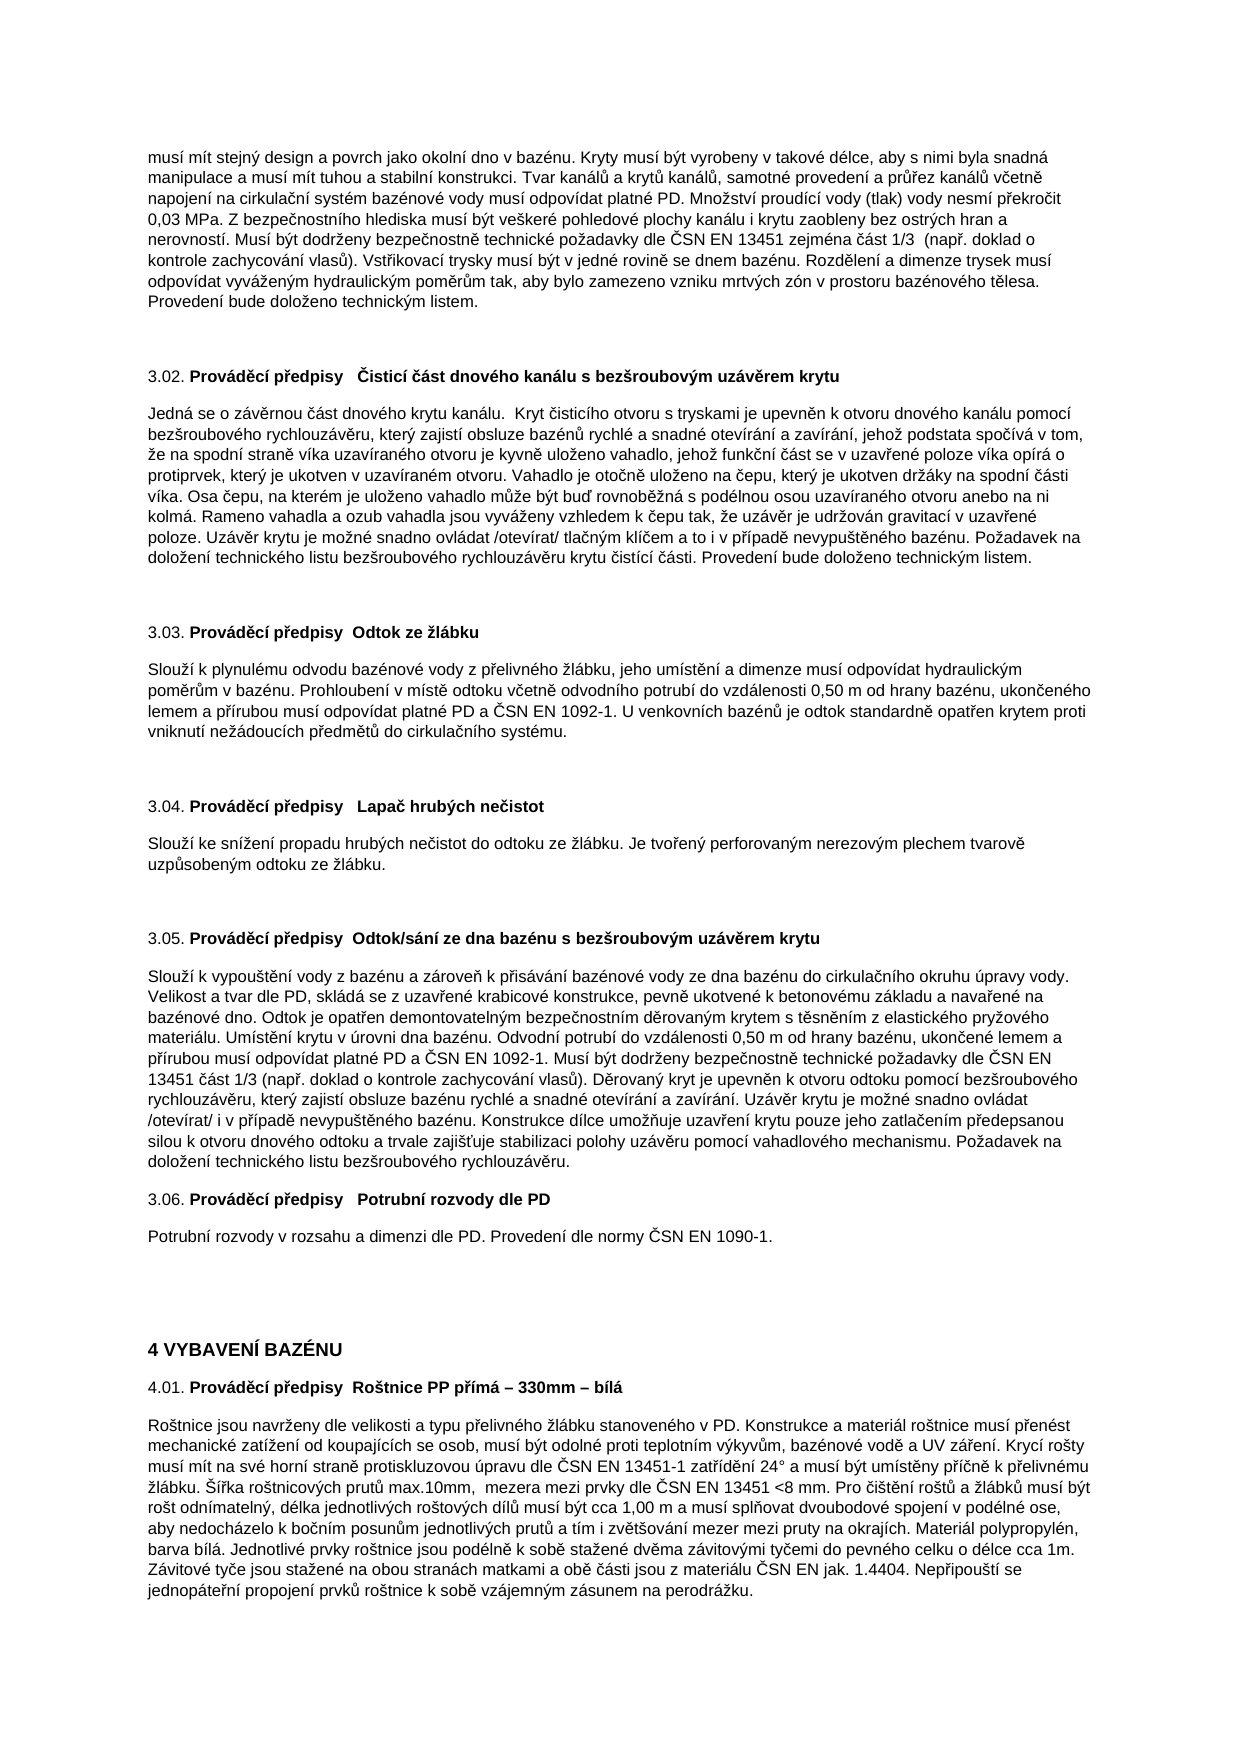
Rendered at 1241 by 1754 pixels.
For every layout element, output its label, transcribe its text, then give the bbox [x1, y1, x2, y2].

text Jedná se o závěrnou část dnového krytu kanálu. Kryt čisticího otvoru s tryskami je upevněn k otvoru dnového kanálu pomocí bezšroubového rychlouzávěru, který zajistí obsluze bazénů rychlé a snadné otevírání a zavírání, jehož podstata spočívá v tom, že na spodní straně víka uzavíraného otvoru je kyvně uloženo vahadlo, jehož funkční část se v uzavřené poloze víka opírá o protiprvek, který je ukotven v uzavíraném otvoru. Vahadlo je otočně uloženo na čepu, který je ukotven držáky na spodní části víka. Osa čepu, na kterém je uloženo vahadlo může být buď rovnoběžná s podélnou osou uzavíraného otvoru anebo na ni kolmá. Rameno vahadla a ozub vahadla jsou vyváženy vzhledem k čepu tak, že uzávěr je udržován gravitací v uzavřené poloze. Uzávěr krytu je možné snadno ovládat /otevírat/ tlačným klíčem a to i v případě nevypuštěného bazénu. Požadavek na doložení technického listu bezšroubového rychlouzávěru krytu čistící části. Provedení bude doloženo technickým listem. [148, 404, 1093, 567]
text 3.03. Prováděcí předpisy Odtok ze žlábku [148, 623, 1093, 642]
text Potrubní rozvody v rozsahu a dimenzi dle PD. Provedení dle normy ČSN EN 1090-1. [148, 1227, 1093, 1246]
text 3.06. Prováděcí předpisy Potrubní rozvody dle PD [148, 1189, 1093, 1208]
text 3.04. Prováděcí předpisy Lapač hrubých nečistot [148, 797, 1093, 816]
text 3.02. Prováděcí předpisy Čisticí část dnového kanálu s bezšroubovým uzávěrem krytu [148, 367, 1093, 386]
text Slouží ke snížení propadu hrubých nečistot do odtoku ze žlábku. Je tvořený perforovaným nerezovým plechem tvarově uzpůsobeným odtoku ze žlábku. [148, 834, 1093, 874]
text 4.01. Prováděcí předpisy Roštnice PP přímá – 330mm – bílá [148, 1378, 1093, 1397]
text Roštnice jsou navrženy dle velikosti a typu přelivného žlábku stanoveného v PD. Konstrukce a materiál roštnice musí přenést mechanické zatížení od koupajících se osob, musí být odolné proti teplotním výkyvům, bazénové vodě a UV záření. Krycí rošty musí mít na své horní straně protiskluzovou úpravu dle ČSN EN 13451-1 zatřídění 24° a musí být umístěny příčně k přelivnému žlábku. Šířka roštnicových prutů max.10mm, mezera mezi prvky dle ČSN EN 13451 <8 mm. Pro čištění roštů a žlábků musí být rošt odnímatelný, délka jednotlivých roštových dílů musí být cca 1,00 m a musí splňovat dvoubodové spojení v podélné ose, aby nedocházelo k bočním posunům jednotlivých prutů a tím i zvětšování mezer mezi pruty na okrajích. Materiál polypropylén, barva bílá. Jednotlivé prvky roštnice jsou podélně k sobě stažené dvěma závitovými tyčemi do pevného celku o délce cca 1m. Závitové tyče jsou stažené na obou stranách matkami a obě části jsou z materiálu ČSN EN jak. 1.4404. Nepřipouští se jednopáteřní propojení prvků roštnice k sobě vzájemným zásunem na perodrážku. [148, 1416, 1093, 1600]
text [148, 148, 1093, 311]
text 3.05. Prováděcí předpisy Odtok/sání ze dna bazénu s bezšroubovým uzávěrem krytu [148, 929, 1093, 948]
text Slouží k vypouštění vody z bazénu a zároveň k přisávání bazénové vody ze dna bazénu do cirkulačního okruhu úpravy vody. Velikost a tvar dle PD, skládá se z uzavřené krabicové konstrukce, pevně ukotvené k betonovému základu a navařené na bazénové dno. Odtok je opatřen demontovatelným bezpečnostním děrovaným krytem s těsněním z elastického pryžového materiálu. Umístění krytu v úrovni dna bazénu. Odvodní potrubí do vzdálenosti 0,50 m od hrany bazénu, ukončené lemem a přírubou musí odpovídat platné PD a ČSN EN 1092-1. Musí být dodrženy bezpečnostně technické požadavky dle ČSN EN 13451 část 1/3 (např. doklad o kontrole zachycování vlasů). Děrovaný kryt je upevněn k otvoru odtoku pomocí bezšroubového rychlouzávěru, který zajistí obsluze bazénu rychlé a snadné otevírání a zavírání. Uzávěr krytu je možné snadno ovládat /otevírat/ i v případě nevypuštěného bazénu. Konstrukce dílce umožňuje uzavření krytu pouze jeho zatlačením předepsanou silou k otvoru dnového odtoku a trvale zajišťuje stabilizaci polohy uzávěru pomocí vahadlového mechanismu. Požadavek na doložení technického listu bezšroubového rychlouzávěru. [148, 966, 1093, 1171]
text Slouží k plynulému odvodu bazénové vody z přelivného žlábku, jeho umístění a dimenze musí odpovídat hydraulickým poměrům v bazénu. Prohloubení v místě odtoku včetně odvodního potrubí do vzdálenosti 0,50 m od hrany bazénu, ukončeného lemem a přírubou musí odpovídat platné PD a ČSN EN 1092-1. U venkovních bazénů je odtok standardně opatřen krytem proti vniknutí nežádoucích předmětů do cirkulačního systému. [148, 660, 1093, 741]
text 4 VYBAVENÍ BAZÉNU [148, 1338, 1093, 1360]
